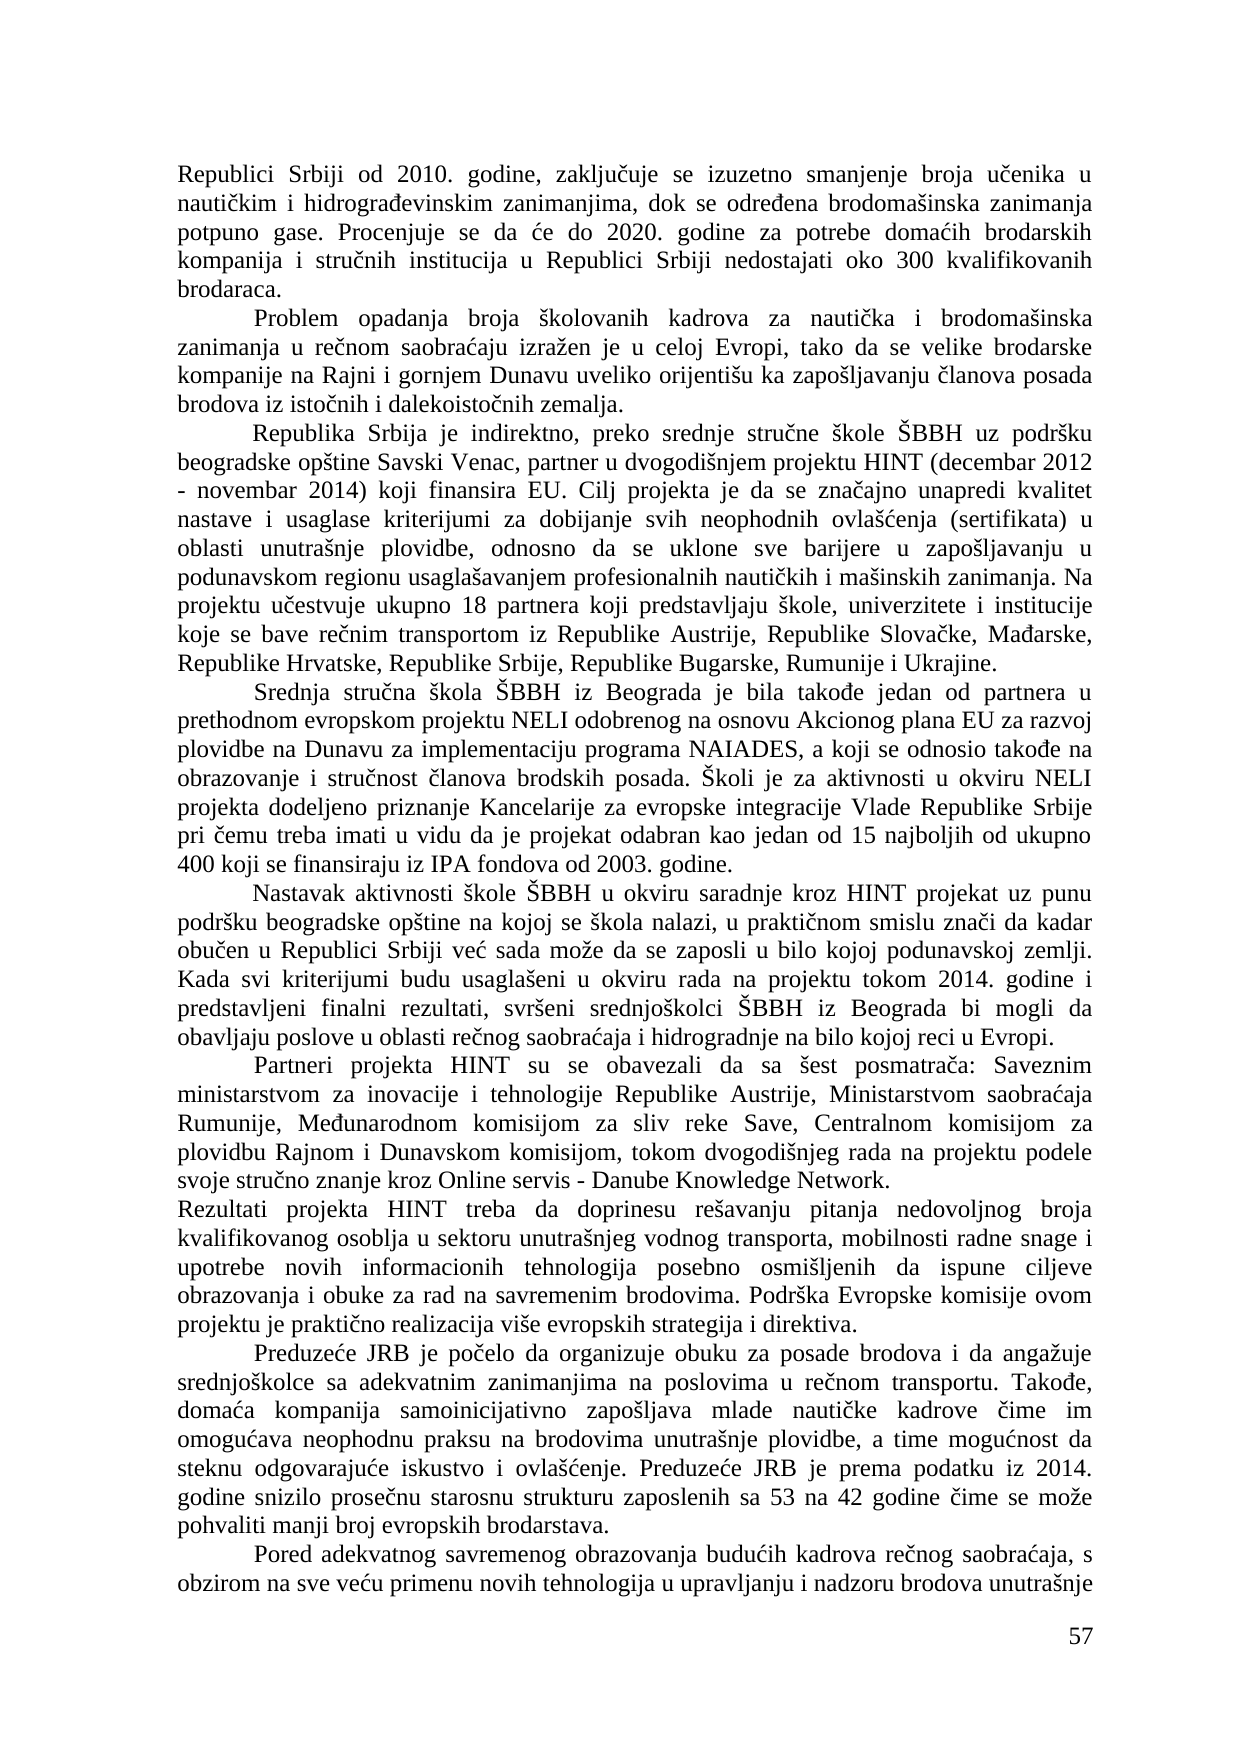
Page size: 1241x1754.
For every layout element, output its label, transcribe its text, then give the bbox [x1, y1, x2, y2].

text Partneri projekta HINT su se obavezali da sa šest posmatrača: Saveznim ministarstvom za inovacije i tehnologije Republike Austrije, Ministarstvom saobraćaja Rumunije, Međunarodnom komisijom za sliv reke Save, Centralnom komisijom za plovidbu Rajnom i Dunavskom komisijom, tokom dvogodišnjeg rada na projektu podele svoje stručno znanje kroz Online servis - Danube Knowledge Network. [177, 1051, 1093, 1194]
text Problem opadanja broja školovanih kadrova za nautička i brodomašinska zanimanja u rečnom saobraćaju izražen je u celoj Evropi, tako da se velike brodarske kompanije na Rajni i gornjem Dunavu uveliko orijentišu ka zapošljavanju članova posada brodova iz istočnih i dalekoistočnih zemalja. [177, 303, 1093, 418]
text Nastavak aktivnosti škole ŠBBH u okviru saradnje kroz HINT projekat uz punu podršku beogradske opštine na kojoj se škola nalazi, u praktičnom smislu znači da kadar obučen u Republici Srbiji već sada može da se zaposli u bilo kojoj podunavskoj zemlji. Kada svi kriterijumi budu usaglašeni u okviru rada na projektu tokom 2014. godine i predstavljeni finalni rezultati, svršeni srednjoškolci ŠBBH iz Beograda bi mogli da obavljaju poslove u oblasti rečnog saobraćaja i hidrogradnje na bilo kojoj reci u Evropi. [177, 878, 1093, 1051]
text Republika Srbija je indirektno, preko srednje stručne škole ŠBBH uz podršku beogradske opštine Savski Venac, partner u dvogodišnjem projektu HINT (decembar 2012 - novembar 2014) koji finansira EU. Cilj projekta je da se značajno unapredi kvalitet nastave i usaglase kriterijumi za dobijanje svih neophodnih ovlašćenja (sertifikata) u oblasti unutrašnje plovidbe, odnosno da se uklone sve barijere u zapošljavanju u podunavskom regionu usaglašavanjem profesionalnih nautičkih i mašinskih zanimanja. Na projektu učestvuje ukupno 18 partnera koji predstavljaju škole, univerzitete i institucije koje se bave rečnim transportom iz Republike Austrije, Republike Slovačke, Mađarske, Republike Hrvatske, Republike Srbije, Republike Bugarske, Rumunije i Ukrajine. [177, 418, 1093, 677]
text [177, 159, 1093, 303]
text Srednja stručna škola ŠBBH iz Beograda je bila takođe jedan od partnera u prethodnom evropskom projektu NELI odobrenog na osnovu Akcionog plana EU za razvoj plovidbe na Dunavu za implementaciju programa NAIADES, a koji se odnosio takođe na obrazovanje i stručnost članova brodskih posada. Školi je za aktivnosti u okviru NELI projekta dodeljeno priznanje Kancelarije za evropske integracije Vlade Republike Srbije pri čemu treba imati u vidu da je projekat odabran kao jedan od 15 najboljih od ukupno 400 koji se finansiraju iz IPA fondova od 2003. godine. [177, 677, 1093, 878]
text Rezultati projekta HINT treba da doprinesu rešavanju pitanja nedovoljnog broja kvalifikovanog osoblja u sektoru unutrašnjeg vodnog transporta, mobilnosti radne snage i upotrebe novih informacionih tehnologija posebno osmišljenih da ispune ciljeve obrazovanja i obuke za rad na savremenim brodovima. Podrška Evropske komisije ovom projektu je praktično realizacija više evropskih strategija i direktiva. [177, 1194, 1093, 1338]
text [177, 1539, 1093, 1597]
text Preduzeće JRB je počelo da organizuje obuku za posade brodova i da angažuje srednjoškolce sa adekvatnim zanimanjima na poslovima u rečnom transportu. Takođe, domaća kompanija samoinicijativno zapošljava mlade nautičke kadrove čime im omogućava neophodnu praksu na brodovima unutrašnje plovidbe, a time mogućnost da steknu odgovarajuće iskustvo i ovlašćenje. Preduzeće JRB je prema podatku iz 2014. godine snizilo prosečnu starosnu strukturu zaposlenih sa 53 na 42 godine čime se može pohvaliti manji broj evropskih brodarstava. [177, 1338, 1093, 1539]
